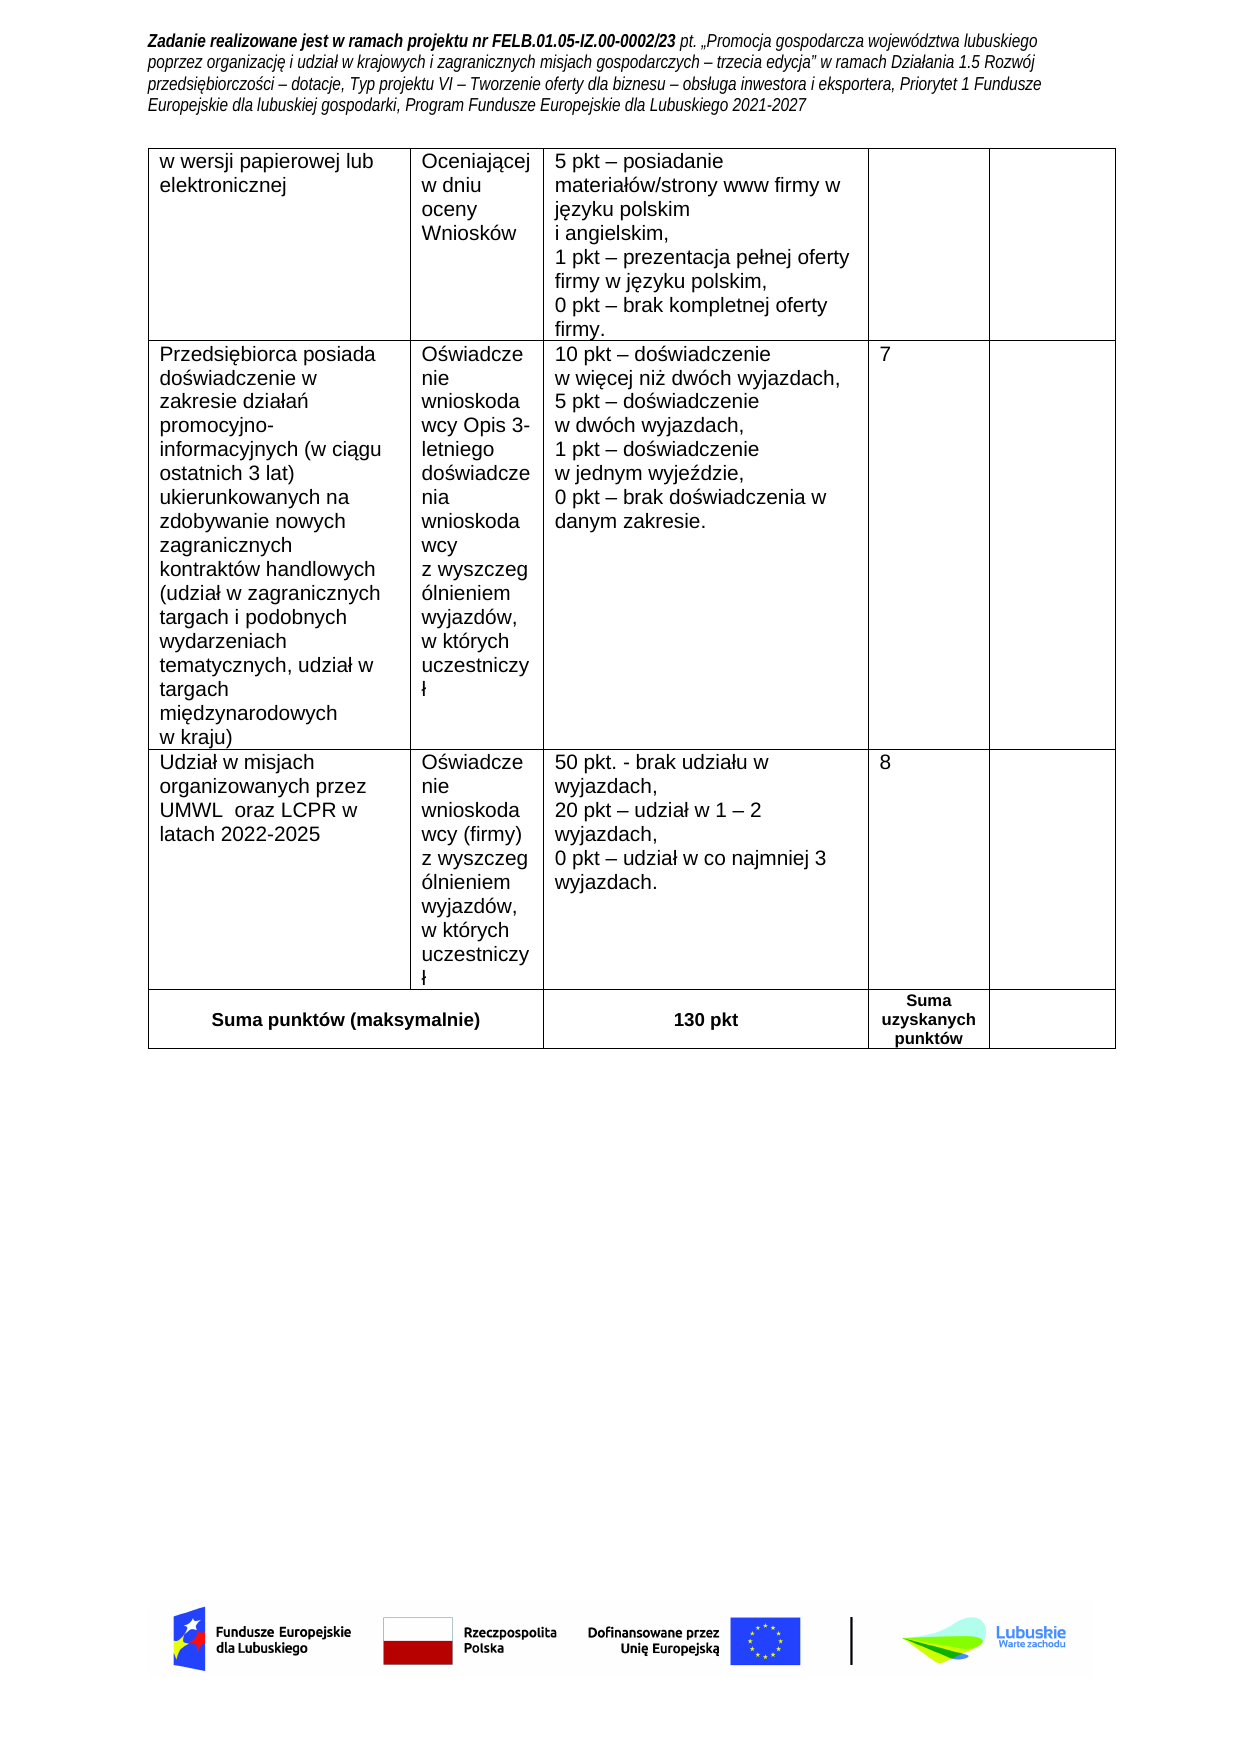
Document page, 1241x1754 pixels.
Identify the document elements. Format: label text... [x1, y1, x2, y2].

table_cell 10 pkt – doświadczenie w więcej niż dwóch wyjazdach, 5 pkt – doświadczenie w dwóch wyjazdach, 1 pkt – doświadczenie w jednym wyjeździe, 0 pkt – brak doświadczenia w danym zakresie. [544, 341, 868, 749]
table_cell 50 pkt. - brak udziału w wyjazdach, 20 pkt – udział w 1 – 2 wyjazdach, 0 pkt – udział w co najmniej 3 wyjazdach. [544, 750, 868, 989]
picture [147, 1601, 1093, 1678]
table_cell Oświadczenie wnioskodawcy Opis 3-letniego doświadczenia wnioskodawcy z wyszczególnieniem wyjazdów, w których uczestniczył [411, 341, 543, 749]
table_cell Udział w misjach organizowanych przez UMWL oraz LCPR w latach 2022-2025 [149, 750, 410, 989]
table_cell [990, 341, 1115, 749]
table_cell 130 pkt [544, 990, 868, 1048]
table_cell [990, 149, 1115, 340]
table_cell Oświadczenie wnioskodawcy (firmy) z wyszczególnieniem wyjazdów, w których uczestniczył [411, 750, 543, 989]
table_cell [990, 750, 1115, 989]
table_cell Strona www/Profesjonalne materiały informacyjno-promocyjne zawierające ofertę przedsiębiorcy w wersji papierowej lub elektronicznej [149, 149, 410, 340]
table_cell 8 [869, 750, 989, 989]
table_cell Suma punktów (maksymalnie) [149, 990, 543, 1048]
table_cell 6 [869, 149, 989, 340]
table_cell Przedsiębiorca posiada doświadczenie w zakresie działań promocyjno-informacyjnych (w ciągu ostatnich 3 lat) ukierunkowanych na zdobywanie nowych zagranicznych kontraktów handlowych (udział w zagranicznych targach i podobnych wydarzeniach tematycznych, udział w targach międzynarodowych w kraju) [149, 341, 410, 749]
table_cell Informacja w Formularzu oraz weryfikacja Komisji Oceniającej w dniu oceny Wniosków [411, 149, 543, 340]
table_cell 7 [869, 341, 989, 749]
table_cell Suma uzyskanych punktów [869, 990, 989, 1048]
table_cell [990, 990, 1115, 1048]
